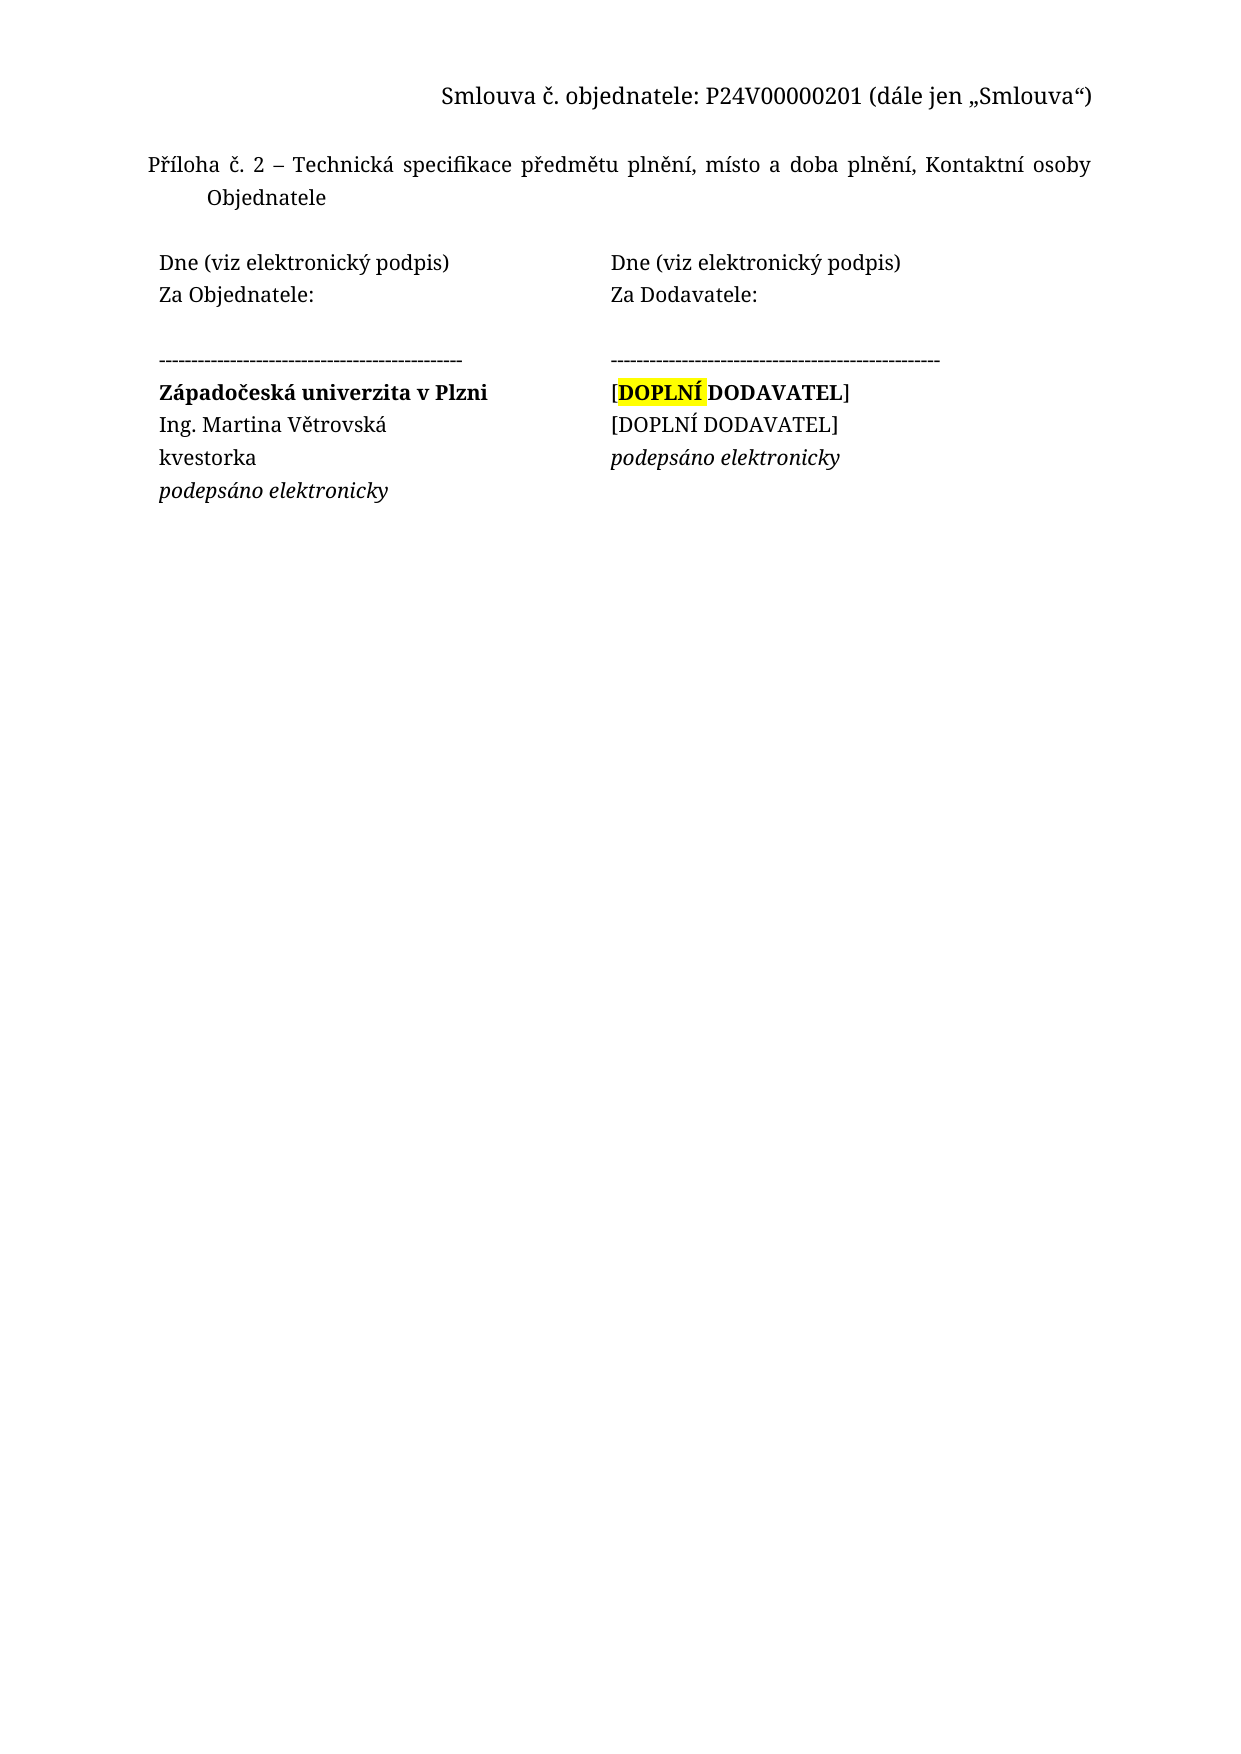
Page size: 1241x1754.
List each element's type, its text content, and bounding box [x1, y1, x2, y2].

text Příloha č. 2 – Technická specifikace předmětu plnění, místo a doba plnění, Kontaktní osoby Objednatele [148, 150, 1093, 211]
table_header Dne (viz elektronický podpis) Za Objednatele: ----------------------------------------------- Západočeská univerzita v Plzni Ing. Martina Větrovská kvestorka podepsáno elektronicky [148, 248, 599, 508]
table_header Dne (viz elektronický podpis) Za Dodavatele: --------------------------------------------------- [DOPLNÍ DODAVATEL] [DOPLNÍ DODAVATEL] podepsáno elektronicky [599, 248, 1051, 508]
